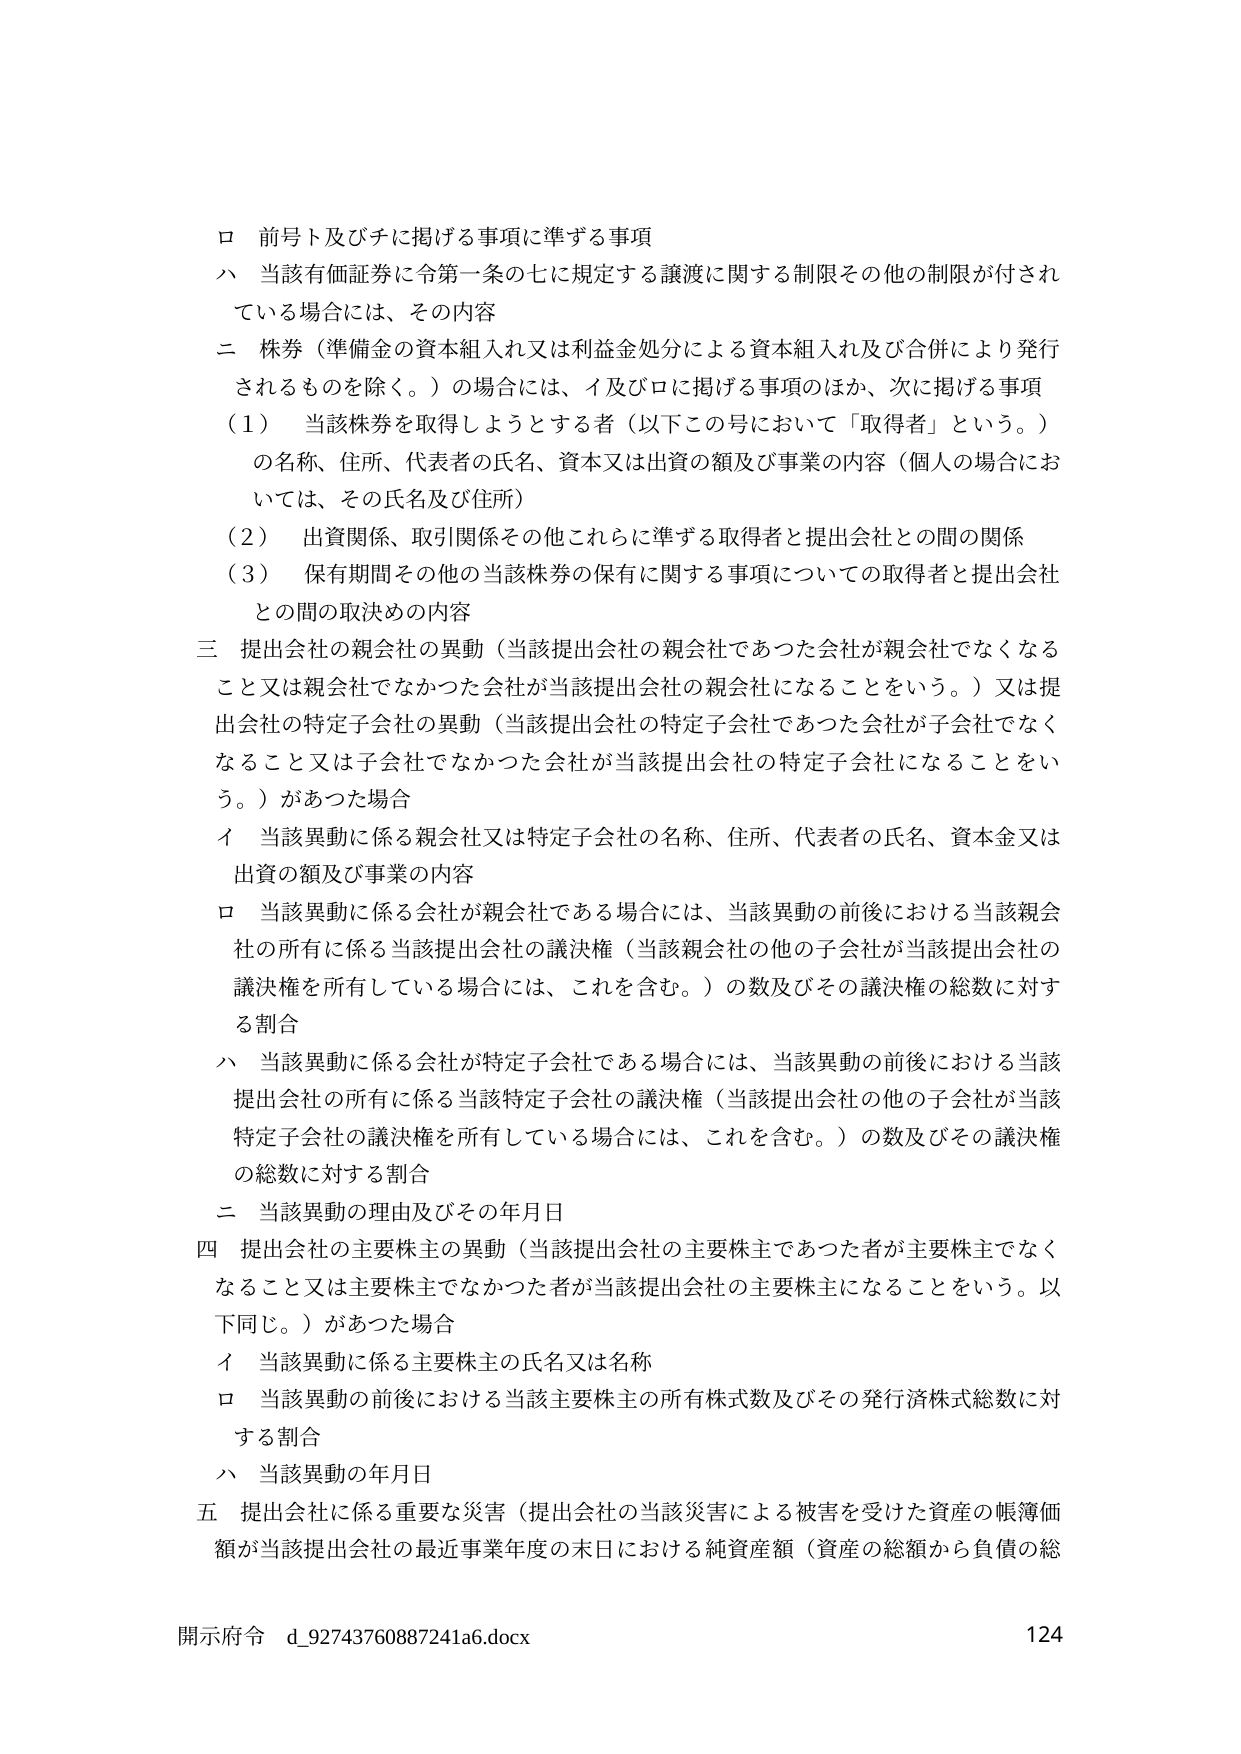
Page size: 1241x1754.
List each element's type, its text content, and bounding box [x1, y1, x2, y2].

text （１） 当該株券を取得しようとする者（以下この号において「取得者」という。）の名称、住所、代表者の氏名、資本又は出資の額及び事業の内容（個人の場合においては、その氏名及び住所） [215, 404, 1063, 517]
text ロ 当該異動の前後における当該主要株主の所有株式数及びその発行済株式総数に対する割合 [215, 1379, 1063, 1454]
text ニ 株券（準備金の資本組入れ又は利益金処分による資本組入れ及び合併により発行されるものを除く。）の場合には、イ及びロに掲げる事項のほか、次に掲げる事項 [215, 329, 1063, 404]
text 四 提出会社の主要株主の異動（当該提出会社の主要株主であつた者が主要株主でなくなること又は主要株主でなかつた者が当該提出会社の主要株主になることをいう。以下同じ。）があつた場合 [196, 1229, 1063, 1342]
text （２） 出資関係、取引関係その他これらに準ずる取得者と提出会社との間の関係 [215, 517, 1063, 554]
text イ 当該異動に係る親会社又は特定子会社の名称、住所、代表者の氏名、資本金又は出資の額及び事業の内容 [215, 817, 1063, 892]
text （３） 保有期間その他の当該株券の保有に関する事項についての取得者と提出会社との間の取決めの内容 [215, 554, 1063, 629]
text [196, 1492, 1063, 1567]
text ハ 当該異動に係る会社が特定子会社である場合には、当該異動の前後における当該提出会社の所有に係る当該特定子会社の議決権（当該提出会社の他の子会社が当該特定子会社の議決権を所有している場合には、これを含む。）の数及びその議決権の総数に対する割合 [215, 1042, 1063, 1192]
text ニ 当該異動の理由及びその年月日 [215, 1192, 1063, 1229]
text ハ 当該異動の年月日 [215, 1454, 1063, 1492]
text ハ 当該有価証券に令第一条の七に規定する譲渡に関する制限その他の制限が付されている場合には、その内容 [215, 254, 1063, 329]
text 三 提出会社の親会社の異動（当該提出会社の親会社であつた会社が親会社でなくなること又は親会社でなかつた会社が当該提出会社の親会社になることをいう。）又は提出会社の特定子会社の異動（当該提出会社の特定子会社であつた会社が子会社でなくなること又は子会社でなかつた会社が当該提出会社の特定子会社になることをいう。）があつた場合 [196, 629, 1063, 817]
text ロ 前号ト及びチに掲げる事項に準ずる事項 [215, 217, 1063, 254]
text イ 当該異動に係る主要株主の氏名又は名称 [215, 1342, 1063, 1379]
text ロ 当該異動に係る会社が親会社である場合には、当該異動の前後における当該親会社の所有に係る当該提出会社の議決権（当該親会社の他の子会社が当該提出会社の議決権を所有している場合には、これを含む。）の数及びその議決権の総数に対する割合 [215, 892, 1063, 1042]
